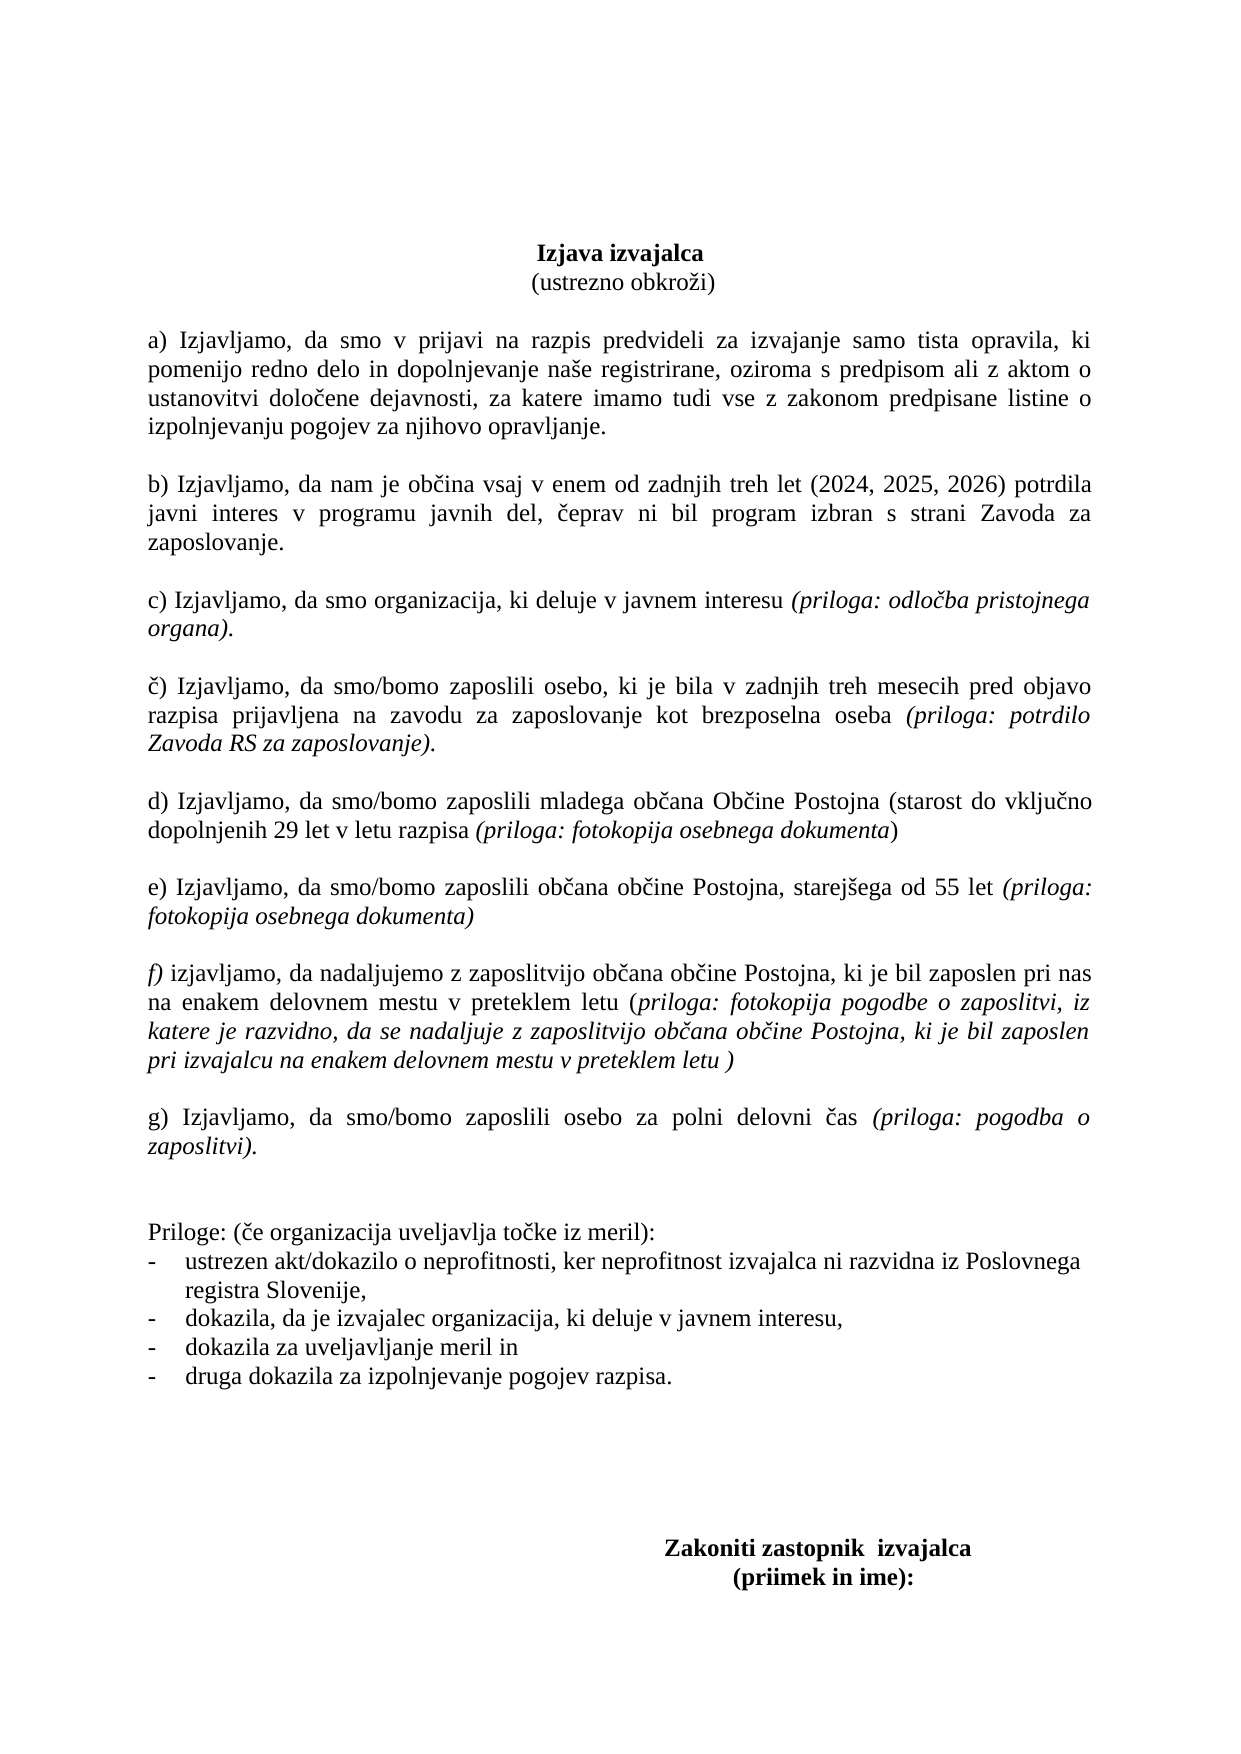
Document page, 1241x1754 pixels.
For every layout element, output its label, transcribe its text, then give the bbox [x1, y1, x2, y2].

text g) Izjavljamo, da smo/bomo zaposlili osebo za polni delovni čas (priloga: pogodba o zaposlitvi). [148, 1102, 1093, 1160]
list dokazila za uveljavljanje meril in [148, 1332, 1093, 1361]
text Zakoniti zastopnik izvajalca [664, 1533, 1093, 1562]
text (ustrezno obkroži) [148, 267, 1093, 296]
text d) Izjavljamo, da smo/bomo zaposlili mladega občana Občine Postojna (starost do vključno dopolnjenih 29 let v letu razpisa (priloga: fotokopija osebnega dokumenta) [148, 786, 1093, 843]
list ustrezen akt/dokazilo o neprofitnosti, ker neprofitnost izvajalca ni razvidna iz Poslovnega registra Slovenije, [148, 1246, 1093, 1303]
text f) izjavljamo, da nadaljujemo z zaposlitvijo občana občine Postojna, ki je bil zaposlen pri nas na enakem delovnem mestu v preteklem letu (priloga: fotokopija pogodbe o zaposlitvi, iz katere je razvidno, da se nadaljuje z zaposlitvijo občana občine Postojna, ki je bil zaposlen pri izvajalcu na enakem delovnem mestu v preteklem letu ) [148, 958, 1093, 1073]
list dokazila, da je izvajalec organizacija, ki deluje v javnem interesu, [148, 1303, 1093, 1332]
text c) Izjavljamo, da smo organizacija, ki deluje v javnem interesu (priloga: odločba pristojnega organa). [148, 585, 1093, 642]
text a) Izjavljamo, da smo v prijavi na razpis predvideli za izvajanje samo tista opravila, ki pomenijo redno delo in dopolnjevanje naše registrirane, oziroma s predpisom ali z aktom o ustanovitvi določene dejavnosti, za katere imamo tudi vse z zakonom predpisane listine o izpolnjevanju pogojev za njihovo opravljanje. [148, 325, 1093, 440]
text č) Izjavljamo, da smo/bomo zaposlili osebo, ki je bila v zadnjih treh mesecih pred objavo razpisa prijavljena na zavodu za zaposlovanje kot brezposelna oseba (priloga: potrdilo Zavoda RS za zaposlovanje). [148, 671, 1093, 757]
text Izjava izvajalca [148, 238, 1093, 267]
text b) Izjavljamo, da nam je občina vsaj v enem od zadnjih treh let (2024, 2025, 2026) potrdila javni interes v programu javnih del, čeprav ni bil program izbran s strani Zavoda za zaposlovanje. [148, 469, 1093, 556]
text e) Izjavljamo, da smo/bomo zaposlili občana občine Postojna, starejšega od 55 let (priloga: fotokopija osebnega dokumenta) [148, 872, 1093, 930]
list druga dokazila za izpolnjevanje pogojev razpisa. [148, 1361, 1093, 1390]
text Priloge: (če organizacija uveljavlja točke iz meril): [148, 1217, 1093, 1246]
text (priimek in ime): [664, 1562, 1093, 1591]
